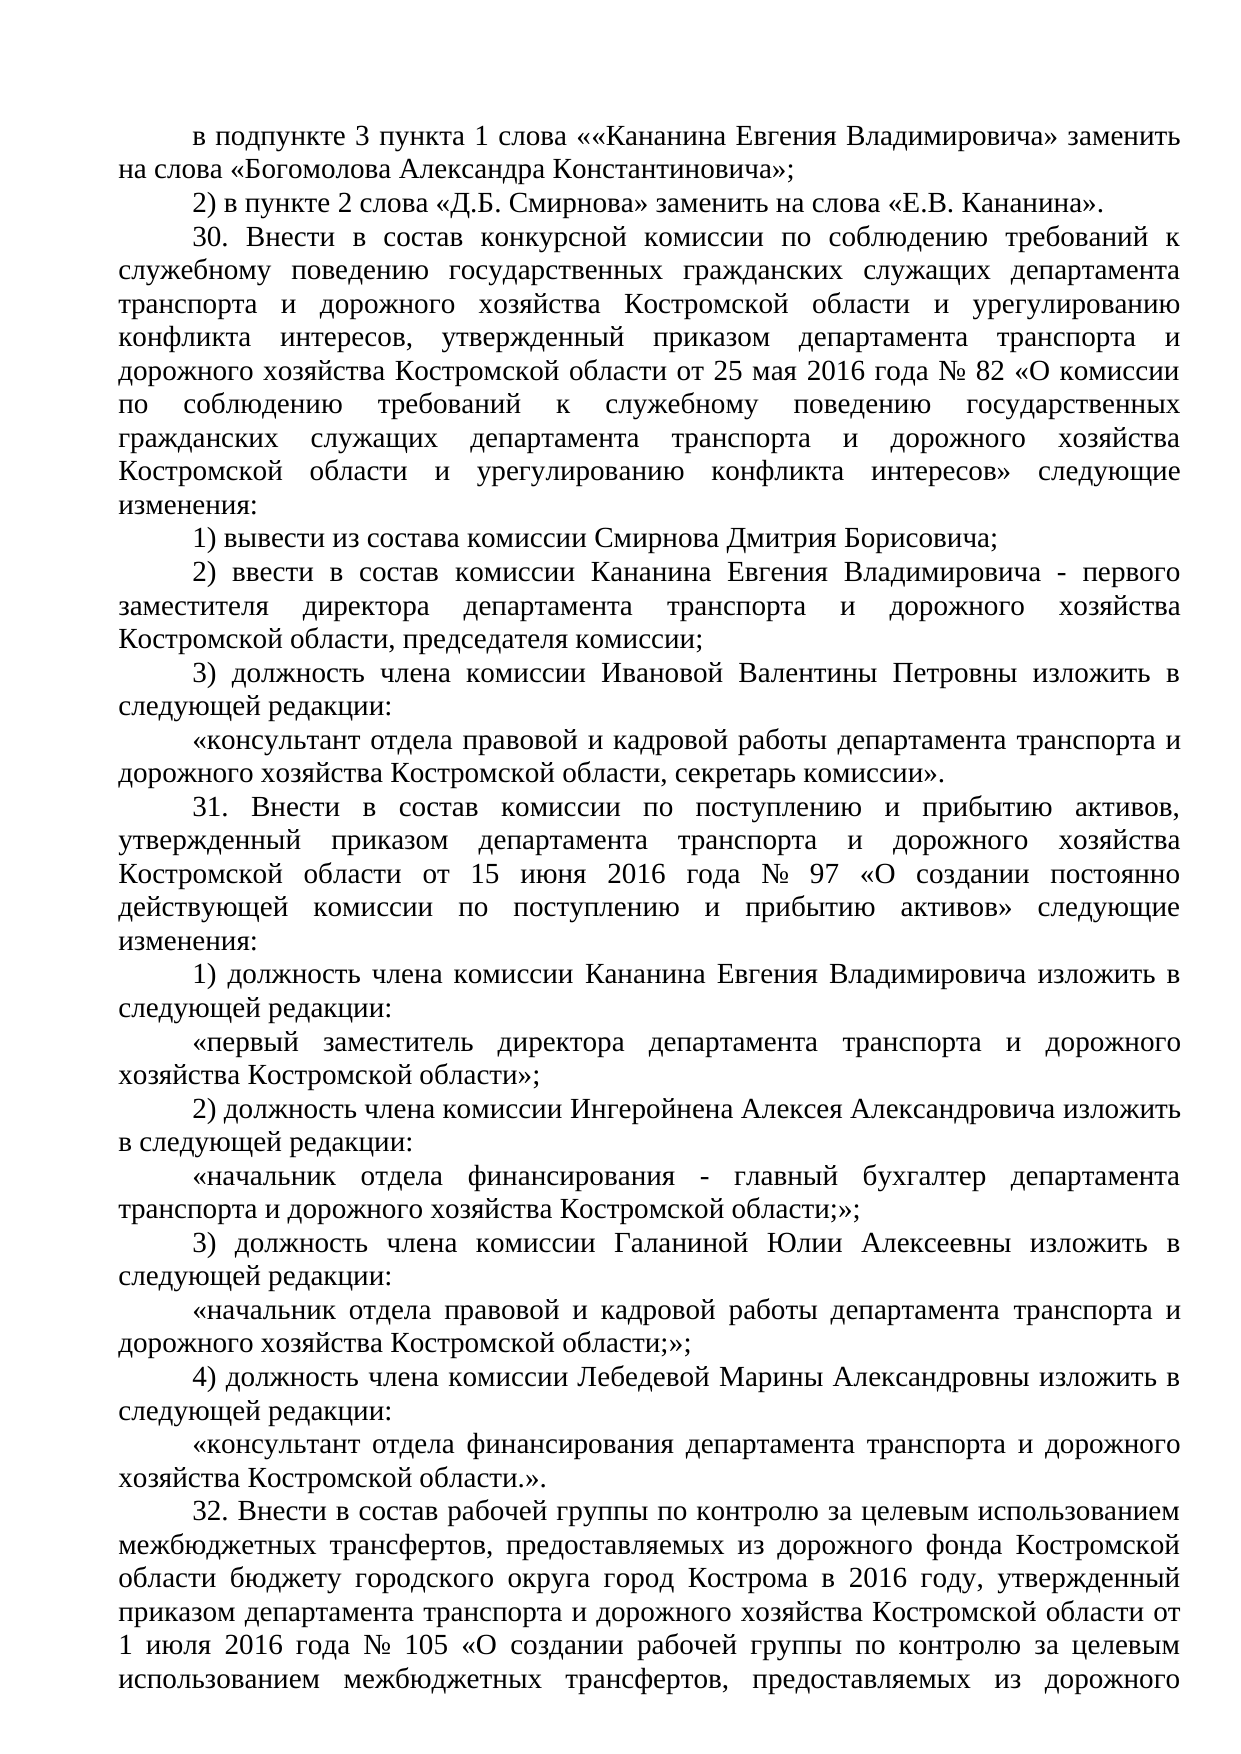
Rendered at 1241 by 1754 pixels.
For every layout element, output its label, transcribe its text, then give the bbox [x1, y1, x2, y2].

text 31. Внести в состав комиссии по поступлению и прибытию активов, утвержденный приказом департамента транспорта и дорожного хозяйства Костромской области от 15 июня 2016 года № 97 «О создании постоянно действующей комиссии по поступлению и прибытию активов» следующие изменения: [118, 789, 1181, 957]
text 2) должность члена комиссии Ингеройнена Алексея Александровича изложить в следующей редакции: [118, 1091, 1181, 1158]
text «консультант отдела финансирования департамента транспорта и дорожного хозяйства Костромской области.». [118, 1426, 1181, 1493]
text 1) вывести из состава комиссии Смирнова Дмитрия Борисовича; [118, 521, 1181, 554]
text 2) ввести в состав комиссии Кананина Евгения Владимировича - первого заместителя директора департамента транспорта и дорожного хозяйства Костромской области, председателя комиссии; [118, 554, 1181, 655]
text «консультант отдела правовой и кадровой работы департамента транспорта и дорожного хозяйства Костромской области, секретарь комиссии». [118, 722, 1181, 789]
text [118, 1493, 1181, 1694]
text «первый заместитель директора департамента транспорта и дорожного хозяйства Костромской области»; [118, 1024, 1181, 1091]
text «начальник отдела правовой и кадровой работы департамента транспорта и дорожного хозяйства Костромской области;»; [118, 1292, 1181, 1359]
text 3) должность члена комиссии Ивановой Валентины Петровны изложить в следующей редакции: [118, 655, 1181, 722]
text «начальник отдела финансирования - главный бухгалтер департамента транспорта и дорожного хозяйства Костромской области;»; [118, 1158, 1181, 1225]
text 3) должность члена комиссии Галаниной Юлии Алексеевны изложить в следующей редакции: [118, 1225, 1181, 1292]
text 30. Внести в состав конкурсной комиссии по соблюдению требований к служебному поведению государственных гражданских служащих департамента транспорта и дорожного хозяйства Костромской области и урегулированию конфликта интересов, утвержденный приказом департамента транспорта и дорожного хозяйства Костромской области от 25 мая 2016 года № 82 «О комиссии по соблюдению требований к служебному поведению государственных гражданских служащих департамента транспорта и дорожного хозяйства Костромской области и урегулированию конфликта интересов» следующие изменения: [118, 219, 1181, 521]
text 2) в пункте 2 слова «Д.Б. Смирнова» заменить на слова «Е.В. Кананина». [118, 185, 1181, 219]
text 1) должность члена комиссии Кананина Евгения Владимировича изложить в следующей редакции: [118, 957, 1181, 1024]
text в подпункте 3 пункта 1 слова ««Кананина Евгения Владимировича» заменить на слова «Богомолова Александра Константиновича»; [118, 118, 1181, 185]
text 4) должность члена комиссии Лебедевой Марины Александровны изложить в следующей редакции: [118, 1359, 1181, 1426]
